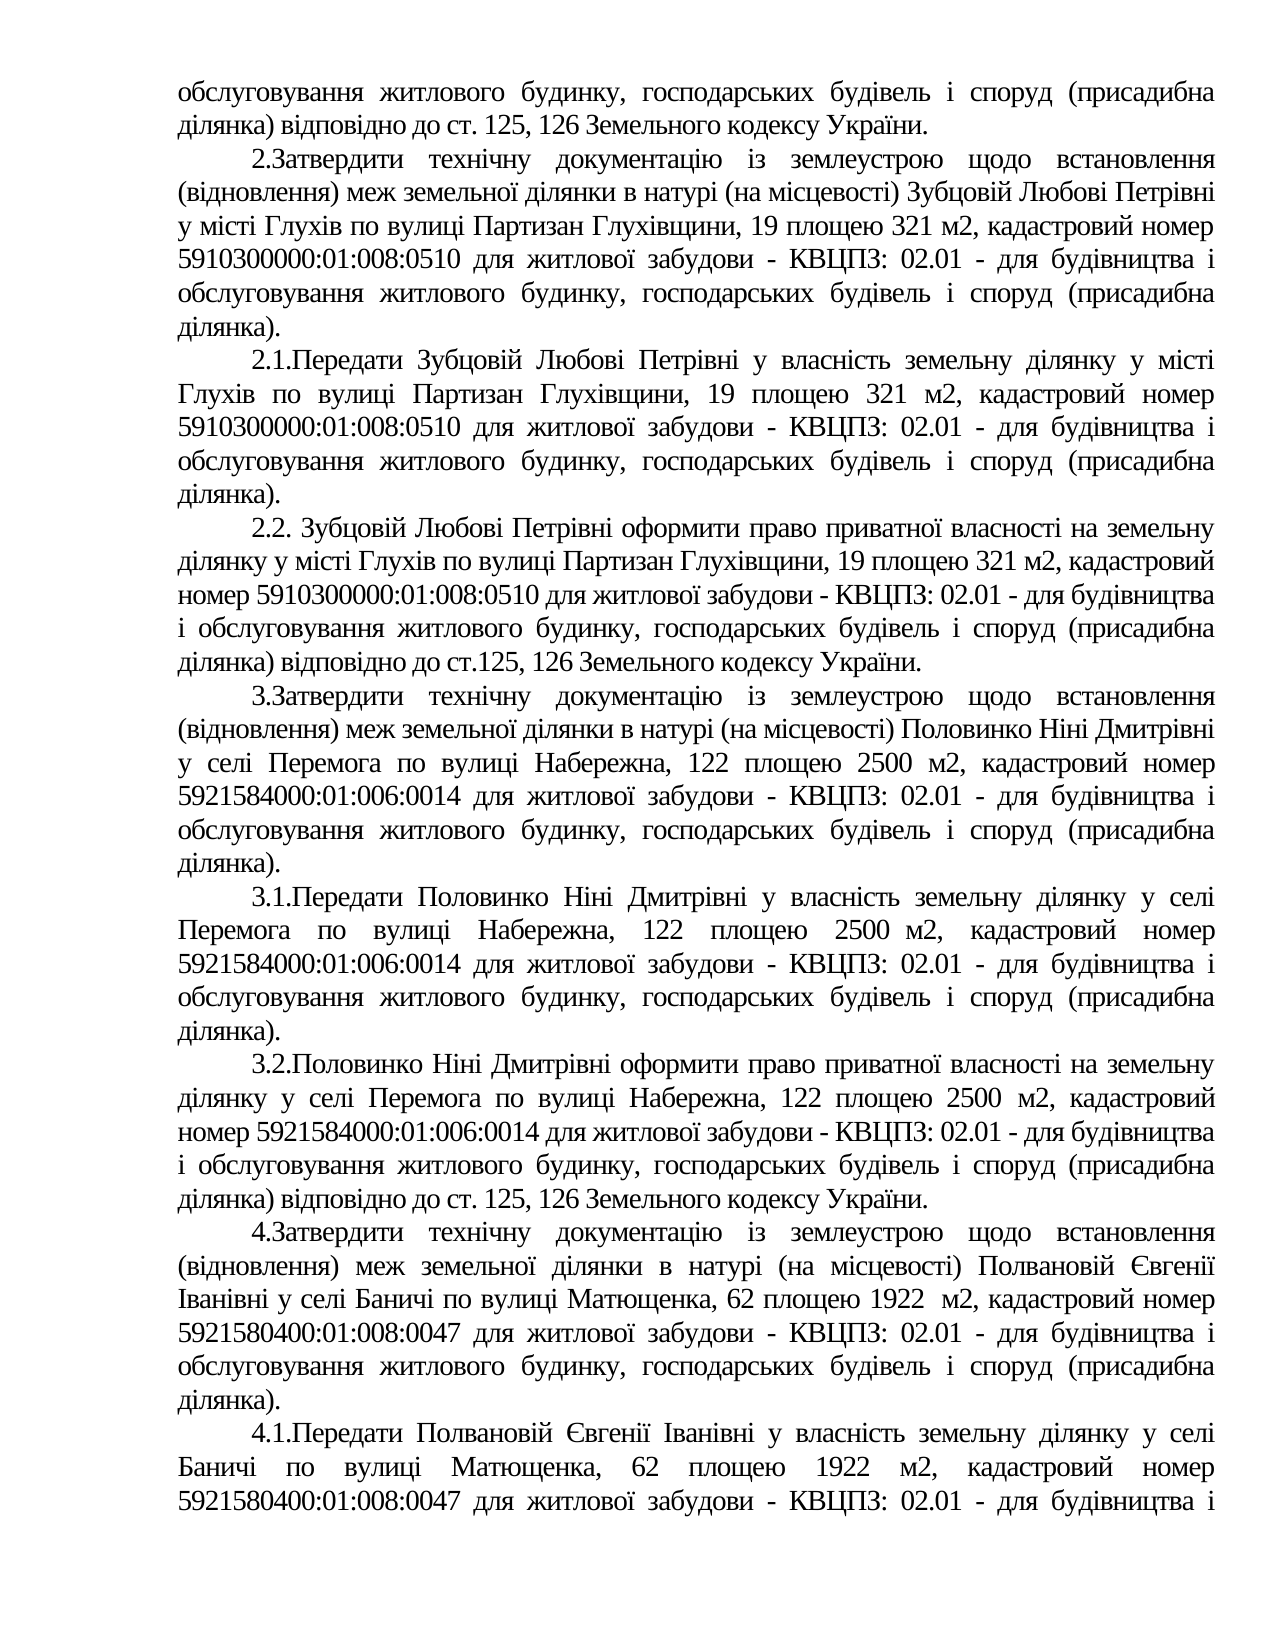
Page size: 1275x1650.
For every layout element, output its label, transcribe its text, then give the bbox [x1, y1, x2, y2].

text 2.Затвердити технічну документацію із землеустрою щодо встановлення (відновлення) меж земельної ділянки в натурі (на місцевості) Зубцовій Любові Петрівні у місті Глухів по вулиці Партизан Глухівщини, 19 площею 321 м2, кадастровий номер 5910300000:01:008:0510 для житлової забудови - КВЦПЗ: 02.01 - для будівництва і обслуговування житлового будинку, господарських будівель і споруд (присадибна ділянка). [177, 141, 1216, 342]
text 3.2.Половинко Ніні Дмитрівні оформити право приватної власності на земельну ділянку у селі Перемога по вулиці Набережна, 122 площею 2500_м2, кадастровий номер 5921584000:01:006:0014 для житлової забудови - КВЦПЗ: 02.01 - для будівництва і обслуговування житлового будинку, господарських будівель і споруд (присадибна ділянка) відповідно до ст. 125, 126 Земельного кодексу України. [177, 1047, 1216, 1214]
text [177, 74, 1216, 141]
text 2.1.Передати Зубцовій Любові Петрівні у власність земельну ділянку у місті Глухів по вулиці Партизан Глухівщини, 19 площею 321 м2, кадастровий номер 5910300000:01:008:0510 для житлової забудови - КВЦПЗ: 02.01 - для будівництва і обслуговування житлового будинку, господарських будівель і споруд (присадибна ділянка). [177, 342, 1216, 510]
text 3.Затвердити технічну документацію із землеустрою щодо встановлення (відновлення) меж земельної ділянки в натурі (на місцевості) Половинко Ніні Дмитрівні у селі Перемога по вулиці Набережна, 122 площею 2500_м2, кадастровий номер 5921584000:01:006:0014 для житлової забудови - КВЦПЗ: 02.01 - для будівництва і обслуговування житлового будинку, господарських будівель і споруд (присадибна ділянка). [177, 678, 1216, 879]
text 4.Затвердити технічну документацію із землеустрою щодо встановлення (відновлення) меж земельної ділянки в натурі (на місцевості) Полвановій Євгенії Іванівні у селі Баничі по вулиці Матющенка, 62 площею 1922_м2, кадастровий номер 5921580400:01:008:0047 для житлової забудови - КВЦПЗ: 02.01 - для будівництва і обслуговування житлового будинку, господарських будівель і споруд (присадибна ділянка). [177, 1214, 1216, 1416]
text 2.2. Зубцовій Любові Петрівні оформити право приватної власності на земельну ділянку у місті Глухів по вулиці Партизан Глухівщини, 19 площею 321 м2, кадастровий номер 5910300000:01:008:0510 для житлової забудови - КВЦПЗ: 02.01 - для будівництва і обслуговування житлового будинку, господарських будівель і споруд (присадибна ділянка) відповідно до ст.125, 126 Земельного кодексу України. [177, 510, 1216, 678]
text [177, 1416, 1216, 1516]
text 3.1.Передати Половинко Ніні Дмитрівні у власність земельну ділянку у селі Перемога по вулиці Набережна, 122 площею 2500_м2, кадастровий номер 5921584000:01:006:0014 для житлової забудови - КВЦПЗ: 02.01 - для будівництва і обслуговування житлового будинку, господарських будівель і споруд (присадибна ділянка). [177, 879, 1216, 1047]
